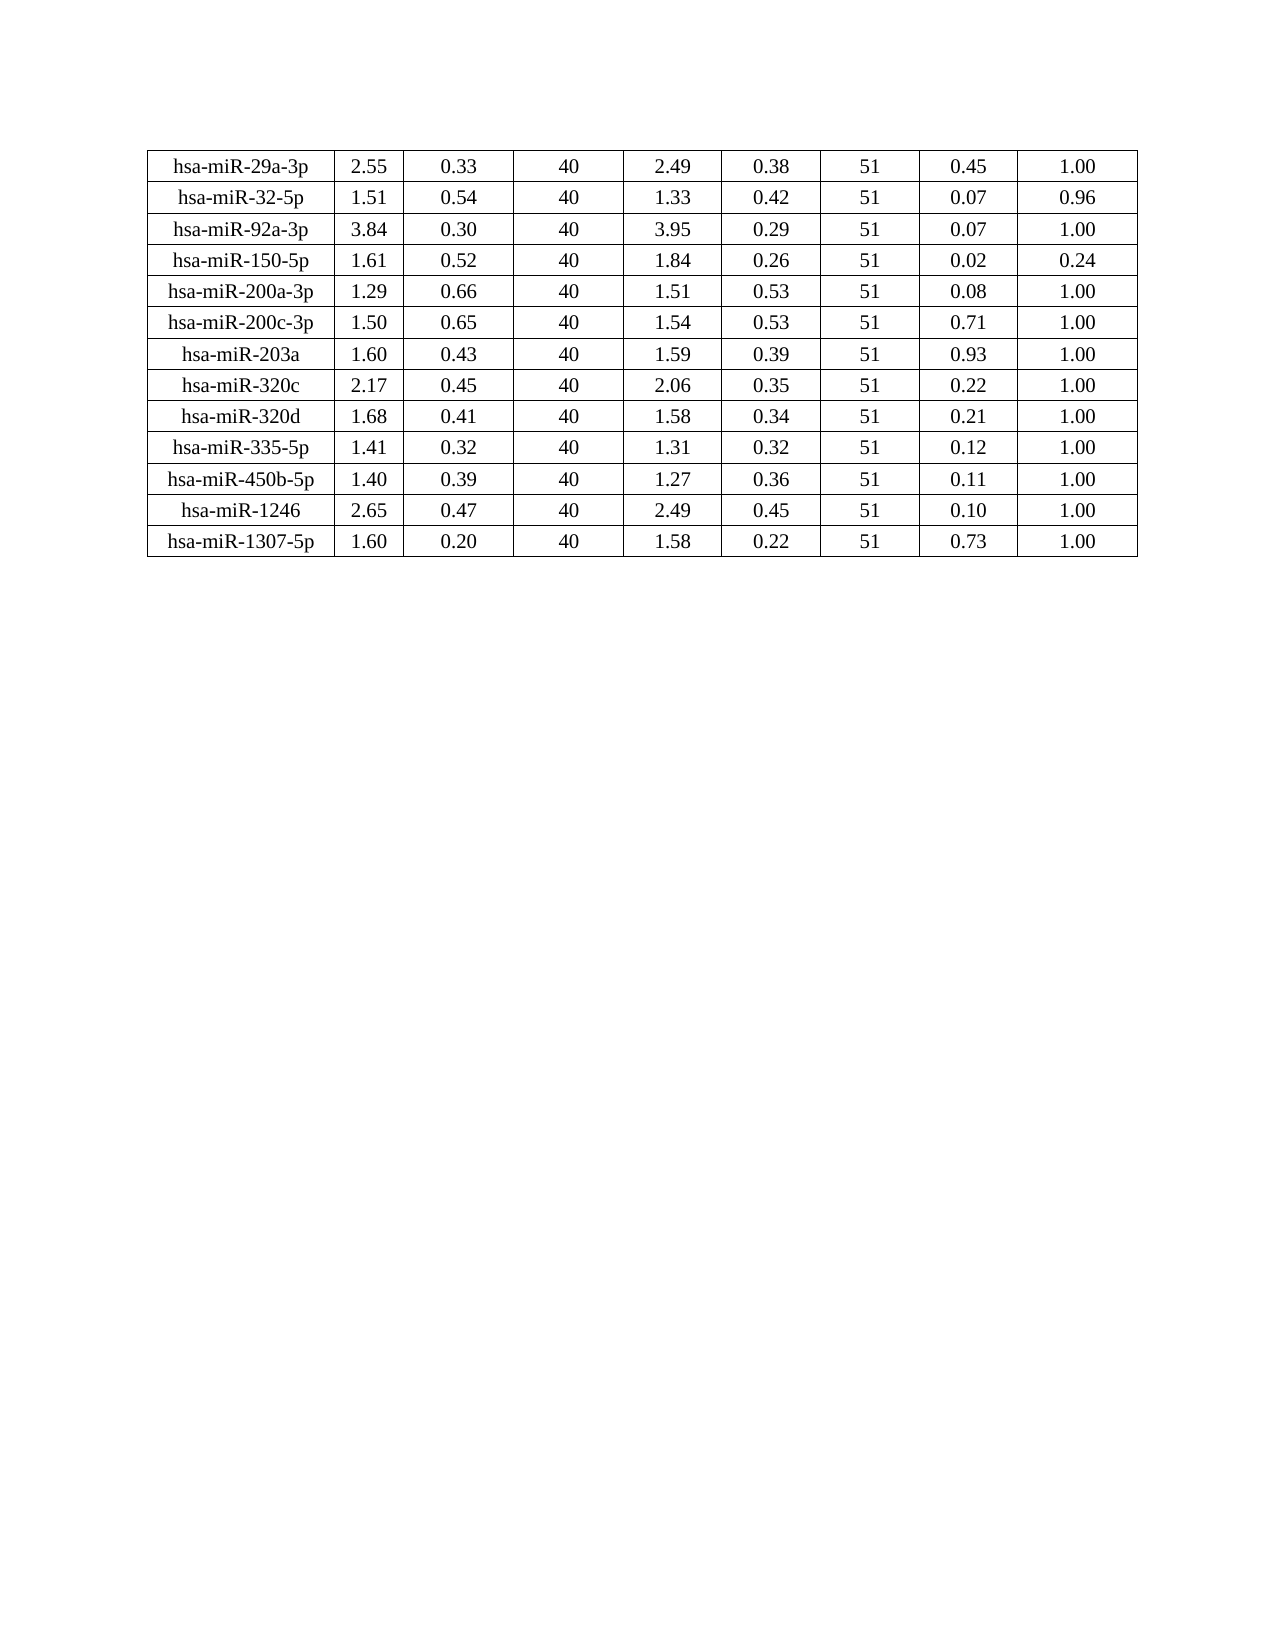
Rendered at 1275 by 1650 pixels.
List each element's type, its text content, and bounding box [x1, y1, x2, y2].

table_cell 51 [821, 495, 919, 525]
table_cell 0.02 [920, 245, 1017, 275]
table_cell 0.36 [722, 464, 820, 494]
table_cell 51 [821, 245, 919, 275]
table_cell 40 [514, 464, 623, 494]
table_cell hsa-miR-150-5p [148, 245, 334, 275]
table_cell 0.65 [404, 307, 513, 337]
table_cell 0.53 [722, 276, 820, 306]
table_cell 0.08 [920, 276, 1017, 306]
table_cell 51 [821, 339, 919, 369]
table_cell 2.17 [335, 370, 403, 400]
table_cell hsa-miR-335-5p [148, 432, 334, 462]
table_cell 0.45 [920, 151, 1017, 181]
table_cell 1.41 [335, 432, 403, 462]
table_cell 40 [514, 370, 623, 400]
table_cell 0.45 [404, 370, 513, 400]
table_cell 0.39 [404, 464, 513, 494]
table_cell hsa-miR-1246 [148, 495, 334, 525]
table_cell 1.33 [624, 182, 721, 212]
table_cell 1.00 [1018, 401, 1137, 431]
table_cell hsa-miR-200a-3p [148, 276, 334, 306]
table_cell 1.00 [1018, 370, 1137, 400]
table_cell 0.45 [722, 495, 820, 525]
table_cell 0.22 [920, 370, 1017, 400]
table_cell 40 [514, 307, 623, 337]
table_cell 0.10 [920, 495, 1017, 525]
table_cell 0.38 [722, 151, 820, 181]
table_cell hsa-miR-203a [148, 339, 334, 369]
table_cell 0.54 [404, 182, 513, 212]
table_cell 1.27 [624, 464, 721, 494]
table_cell 51 [821, 464, 919, 494]
table_cell 0.30 [404, 214, 513, 244]
table_cell 0.07 [920, 182, 1017, 212]
table_cell 2.65 [335, 495, 403, 525]
table_cell 1.50 [335, 307, 403, 337]
table_cell 1.51 [624, 276, 721, 306]
table_cell 3.95 [624, 214, 721, 244]
table_cell 1.00 [1018, 307, 1137, 337]
table_cell hsa-miR-320d [148, 401, 334, 431]
table_cell 0.96 [1018, 182, 1137, 212]
table_cell 0.52 [404, 245, 513, 275]
table_cell 0.07 [920, 214, 1017, 244]
table_cell 1.84 [624, 245, 721, 275]
table_cell 40 [514, 432, 623, 462]
table_cell hsa-miR-320c [148, 370, 334, 400]
table_cell 2.06 [624, 370, 721, 400]
table_cell 0.32 [404, 432, 513, 462]
table_cell 1.00 [1018, 464, 1137, 494]
table_cell 2.49 [624, 495, 721, 525]
table_cell 1.00 [1018, 526, 1137, 556]
table_cell 40 [514, 495, 623, 525]
table_cell 51 [821, 401, 919, 431]
table_cell 0.93 [920, 339, 1017, 369]
table_cell 0.66 [404, 276, 513, 306]
table_cell 1.00 [1018, 276, 1137, 306]
table_cell 40 [514, 182, 623, 212]
table_cell 0.21 [920, 401, 1017, 431]
table_cell 0.11 [920, 464, 1017, 494]
table_cell 0.24 [1018, 245, 1137, 275]
table_cell 0.32 [722, 432, 820, 462]
table_cell 1.54 [624, 307, 721, 337]
table_cell 0.71 [920, 307, 1017, 337]
table_cell 40 [514, 401, 623, 431]
table_cell 1.40 [335, 464, 403, 494]
table_cell 40 [514, 526, 623, 556]
table_cell 1.58 [624, 526, 721, 556]
table_cell 0.47 [404, 495, 513, 525]
table_cell 40 [514, 276, 623, 306]
table_cell 51 [821, 432, 919, 462]
table_cell 0.41 [404, 401, 513, 431]
table_cell 40 [514, 339, 623, 369]
table_cell 1.00 [1018, 339, 1137, 369]
table_cell 1.00 [1018, 214, 1137, 244]
table_cell 0.34 [722, 401, 820, 431]
table_cell hsa-miR-92a-3p [148, 214, 334, 244]
table_cell 0.33 [404, 151, 513, 181]
table_cell 40 [514, 151, 623, 181]
table_cell 1.58 [624, 401, 721, 431]
table_cell 51 [821, 307, 919, 337]
table_cell 0.35 [722, 370, 820, 400]
table_cell 0.22 [722, 526, 820, 556]
table_cell 1.00 [1018, 495, 1137, 525]
table_cell 3.84 [335, 214, 403, 244]
table_cell 1.51 [335, 182, 403, 212]
table_cell 1.68 [335, 401, 403, 431]
table_cell hsa-miR-200c-3p [148, 307, 334, 337]
table_cell 1.00 [1018, 432, 1137, 462]
table_cell 0.20 [404, 526, 513, 556]
table_cell 51 [821, 526, 919, 556]
table_cell 2.49 [624, 151, 721, 181]
table_cell hsa-miR-32-5p [148, 182, 334, 212]
table_cell 1.61 [335, 245, 403, 275]
table_cell 1.60 [335, 339, 403, 369]
table_cell 1.29 [335, 276, 403, 306]
table_cell 40 [514, 245, 623, 275]
table_cell 0.29 [722, 214, 820, 244]
table_cell 51 [821, 370, 919, 400]
table_cell hsa-miR-450b-5p [148, 464, 334, 494]
table_cell 40 [514, 214, 623, 244]
table_cell 1.60 [335, 526, 403, 556]
table_cell 51 [821, 151, 919, 181]
table_cell hsa-miR-1307-5p [148, 526, 334, 556]
table_cell 0.53 [722, 307, 820, 337]
table_cell 0.26 [722, 245, 820, 275]
table_cell 51 [821, 182, 919, 212]
table_cell 51 [821, 276, 919, 306]
table_cell 0.39 [722, 339, 820, 369]
table_cell 0.43 [404, 339, 513, 369]
table_cell 51 [821, 214, 919, 244]
table_cell hsa-miR-29a-3p [148, 151, 334, 181]
table_cell 1.00 [1018, 151, 1137, 181]
table_cell 0.73 [920, 526, 1017, 556]
table_cell 1.59 [624, 339, 721, 369]
table_cell 0.12 [920, 432, 1017, 462]
table_cell 2.55 [335, 151, 403, 181]
table_cell 0.42 [722, 182, 820, 212]
table_cell 1.31 [624, 432, 721, 462]
